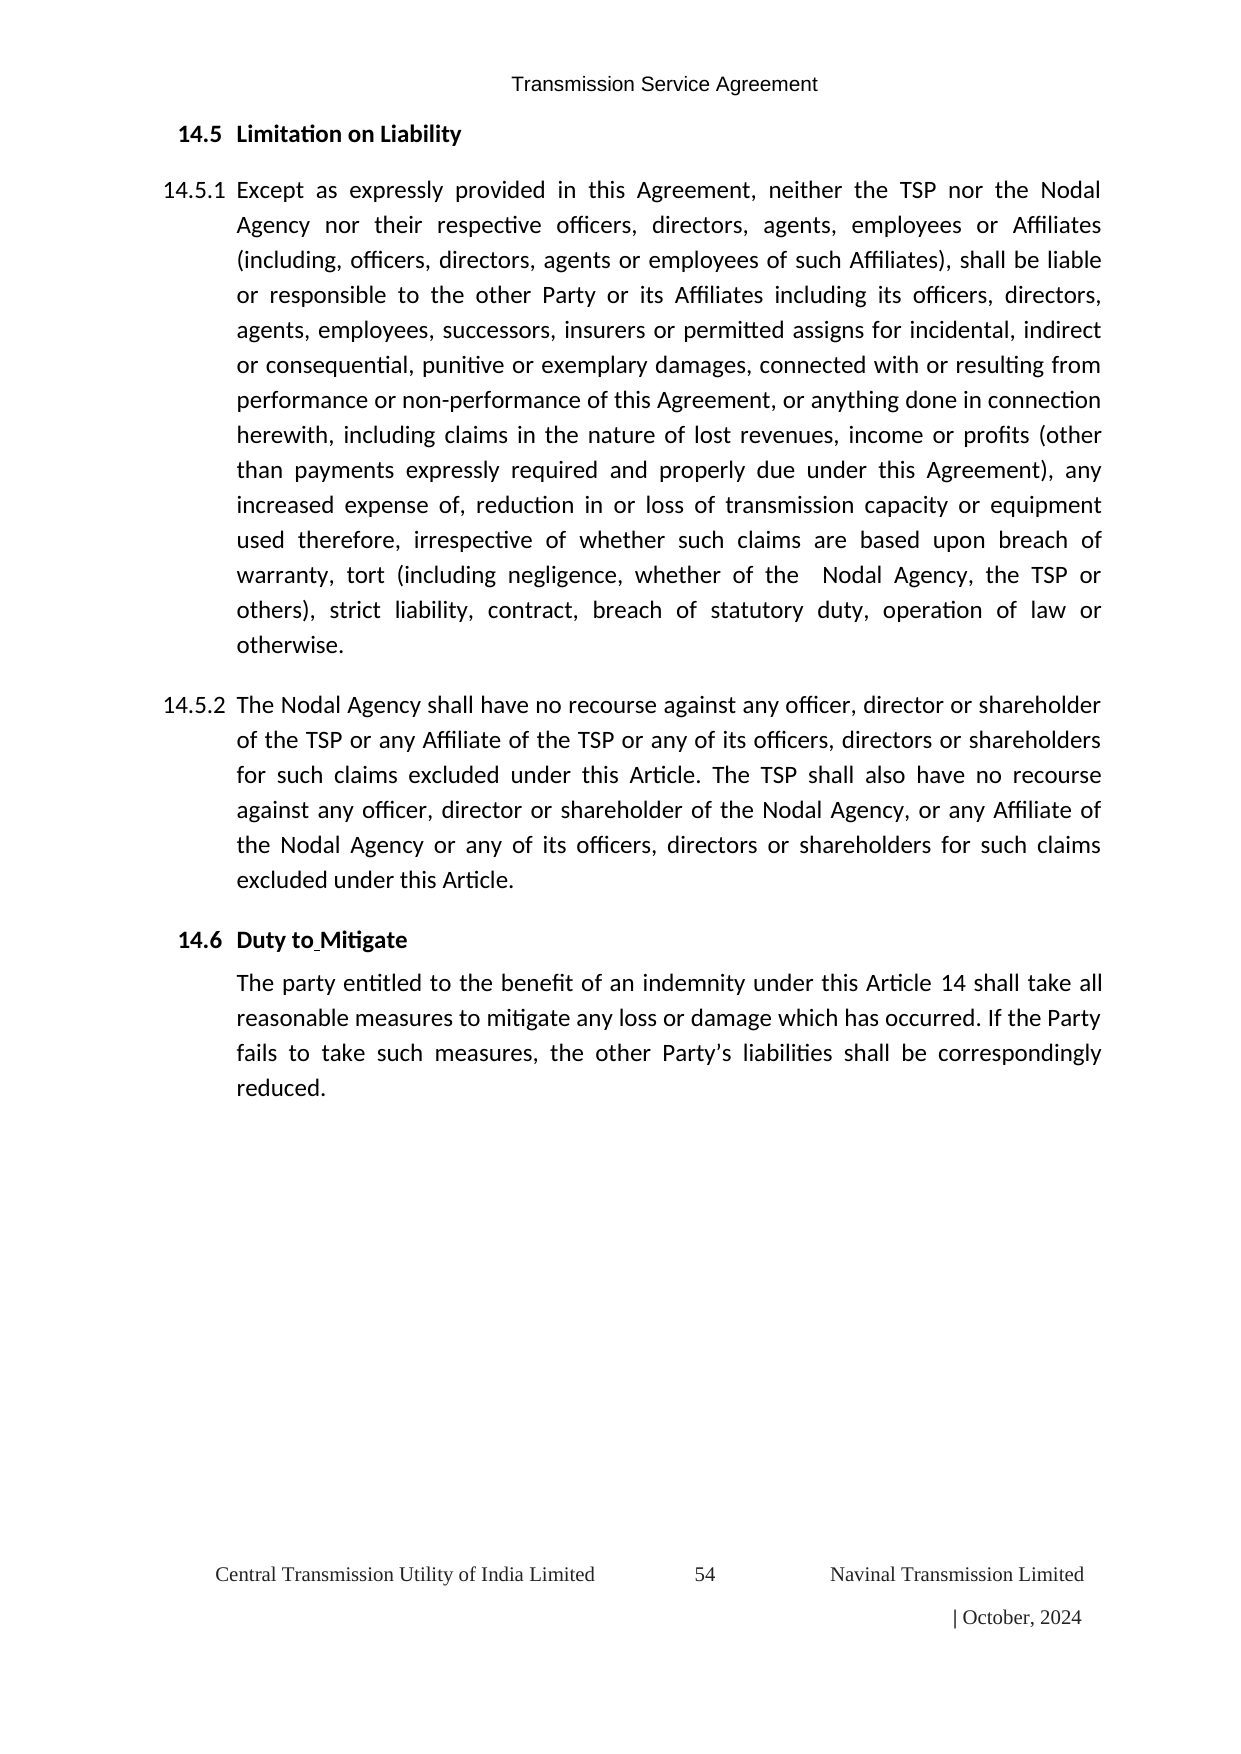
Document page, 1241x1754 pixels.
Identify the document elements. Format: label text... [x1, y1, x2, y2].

subtitle Except as expressly provided in this Agreement, neither the TSP nor the Nodal Agency nor their respective officers, directors, agents, employees or Affiliates (including, officers, directors, agents or employees of such Affiliates), shall be liable or responsible to the other Party or its Affiliates including its officers, directors, agents, employees, successors, insurers or permitted assigns for incidental, indirect or consequential, punitive or exemplary damages, connected with or resulting from performance or non-performance of this Agreement, or anything done in connection herewith, including claims in the nature of lost revenues, income or profits (other than payments expressly required and properly due under this Agreement), any increased expense of, reduction in or loss of transmission capacity or equipment used therefore, irrespective of whether such claims are based upon breach of warranty, tort (including negligence, whether of the Nodal Agency, the TSP or others), strict liability, contract, breach of statutory duty, operation of law or otherwise. [162, 174, 1103, 659]
subtitle The Nodal Agency shall have no recourse against any officer, director or shareholder of the TSP or any Affiliate of the TSP or any of its officers, directors or shareholders for such claims excluded under this Article. The TSP shall also have no recourse against any officer, director or shareholder of the Nodal Agency, or any Affiliate of the Nodal Agency or any of its officers, directors or shareholders for such claims excluded under this Article. [162, 689, 1103, 894]
subtitle Limitation on Liability [177, 118, 1103, 149]
subtitle Duty to Mitigate [177, 924, 1103, 954]
text The party entitled to the benefit of an indemnity under this Article 14 shall take all reasonable measures to mitigate any loss or damage which has occurred. If the Party fails to take such measures, the other Party’s liabilities shall be correspondingly reduced. [236, 967, 1103, 1102]
